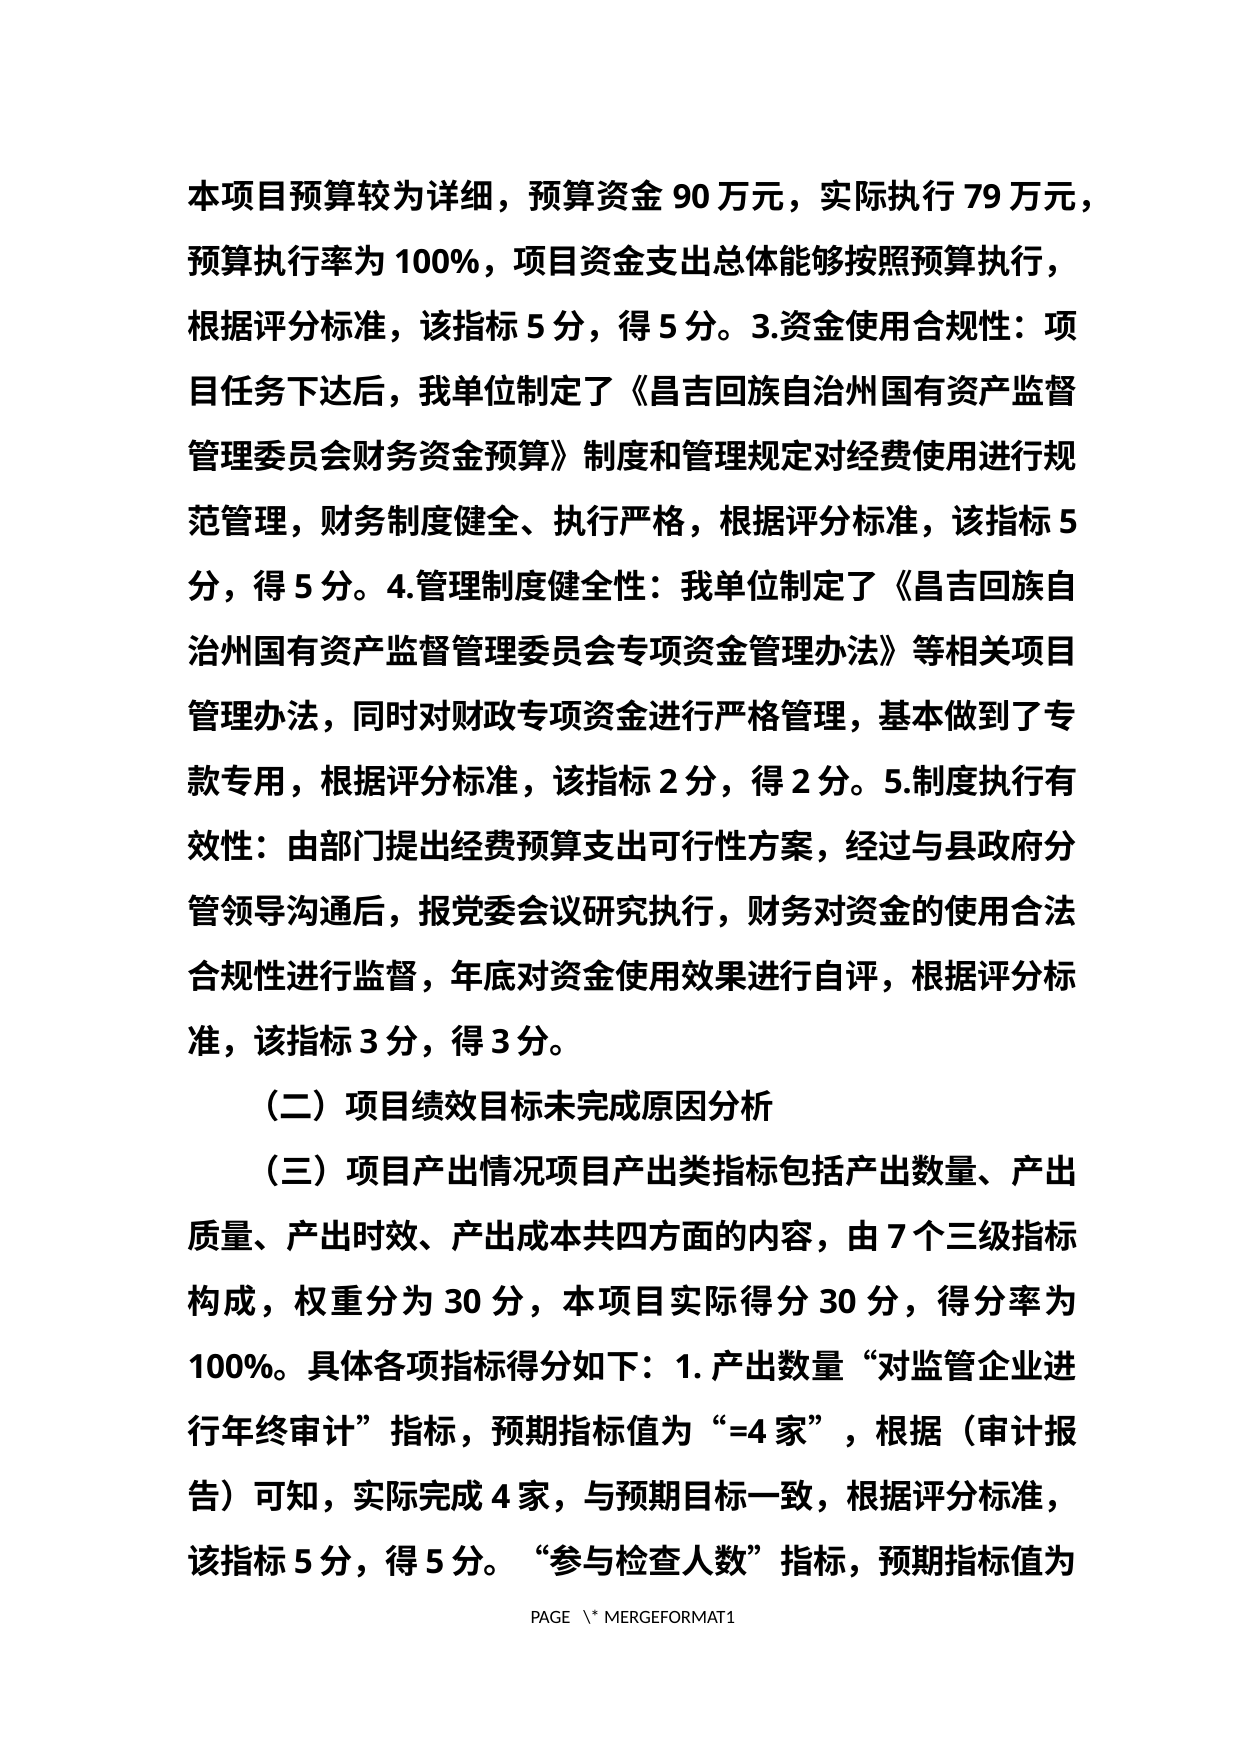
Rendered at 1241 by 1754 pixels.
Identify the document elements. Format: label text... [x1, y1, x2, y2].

text （二）项目绩效目标未完成原因分析 [187, 1072, 1078, 1137]
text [187, 162, 1078, 1072]
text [187, 1137, 1078, 1592]
